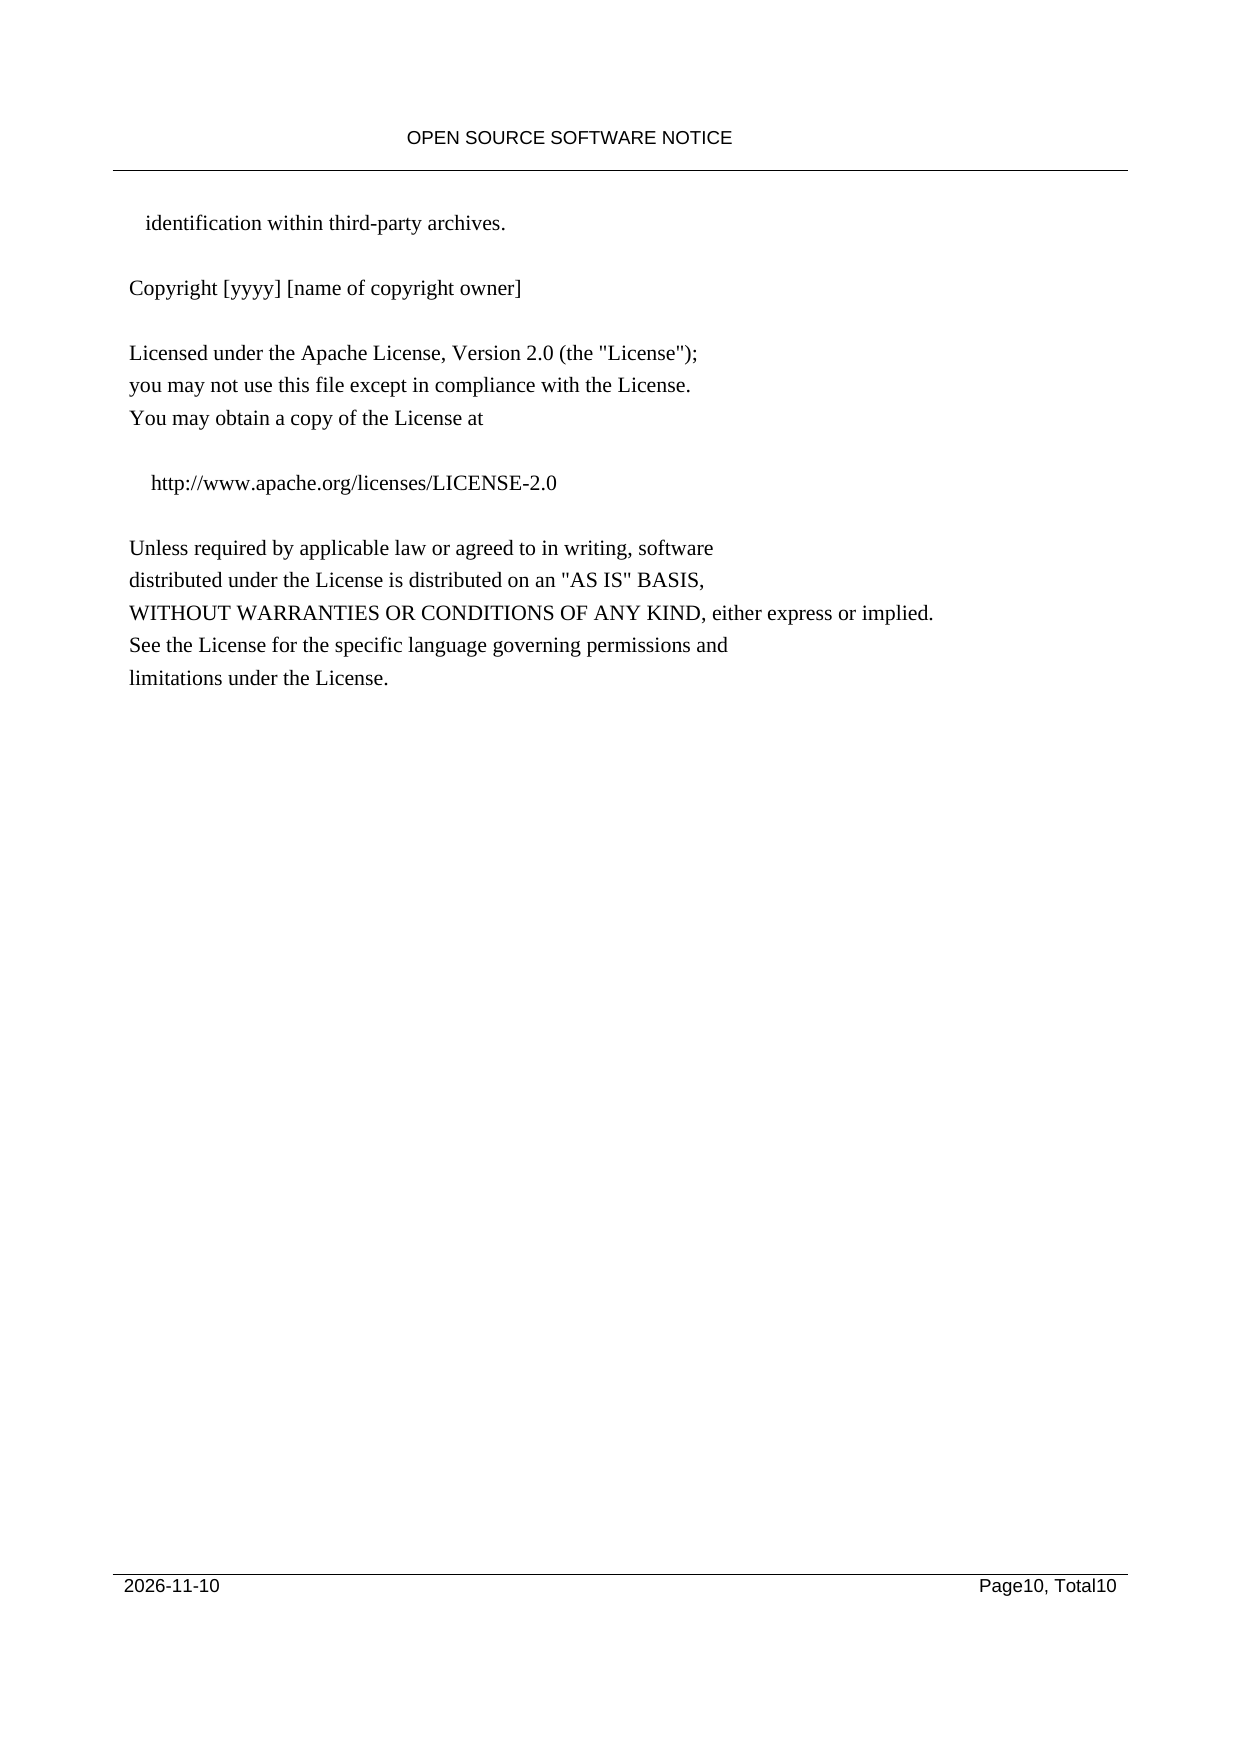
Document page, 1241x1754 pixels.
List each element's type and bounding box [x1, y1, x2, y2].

text [112, 206, 1128, 694]
